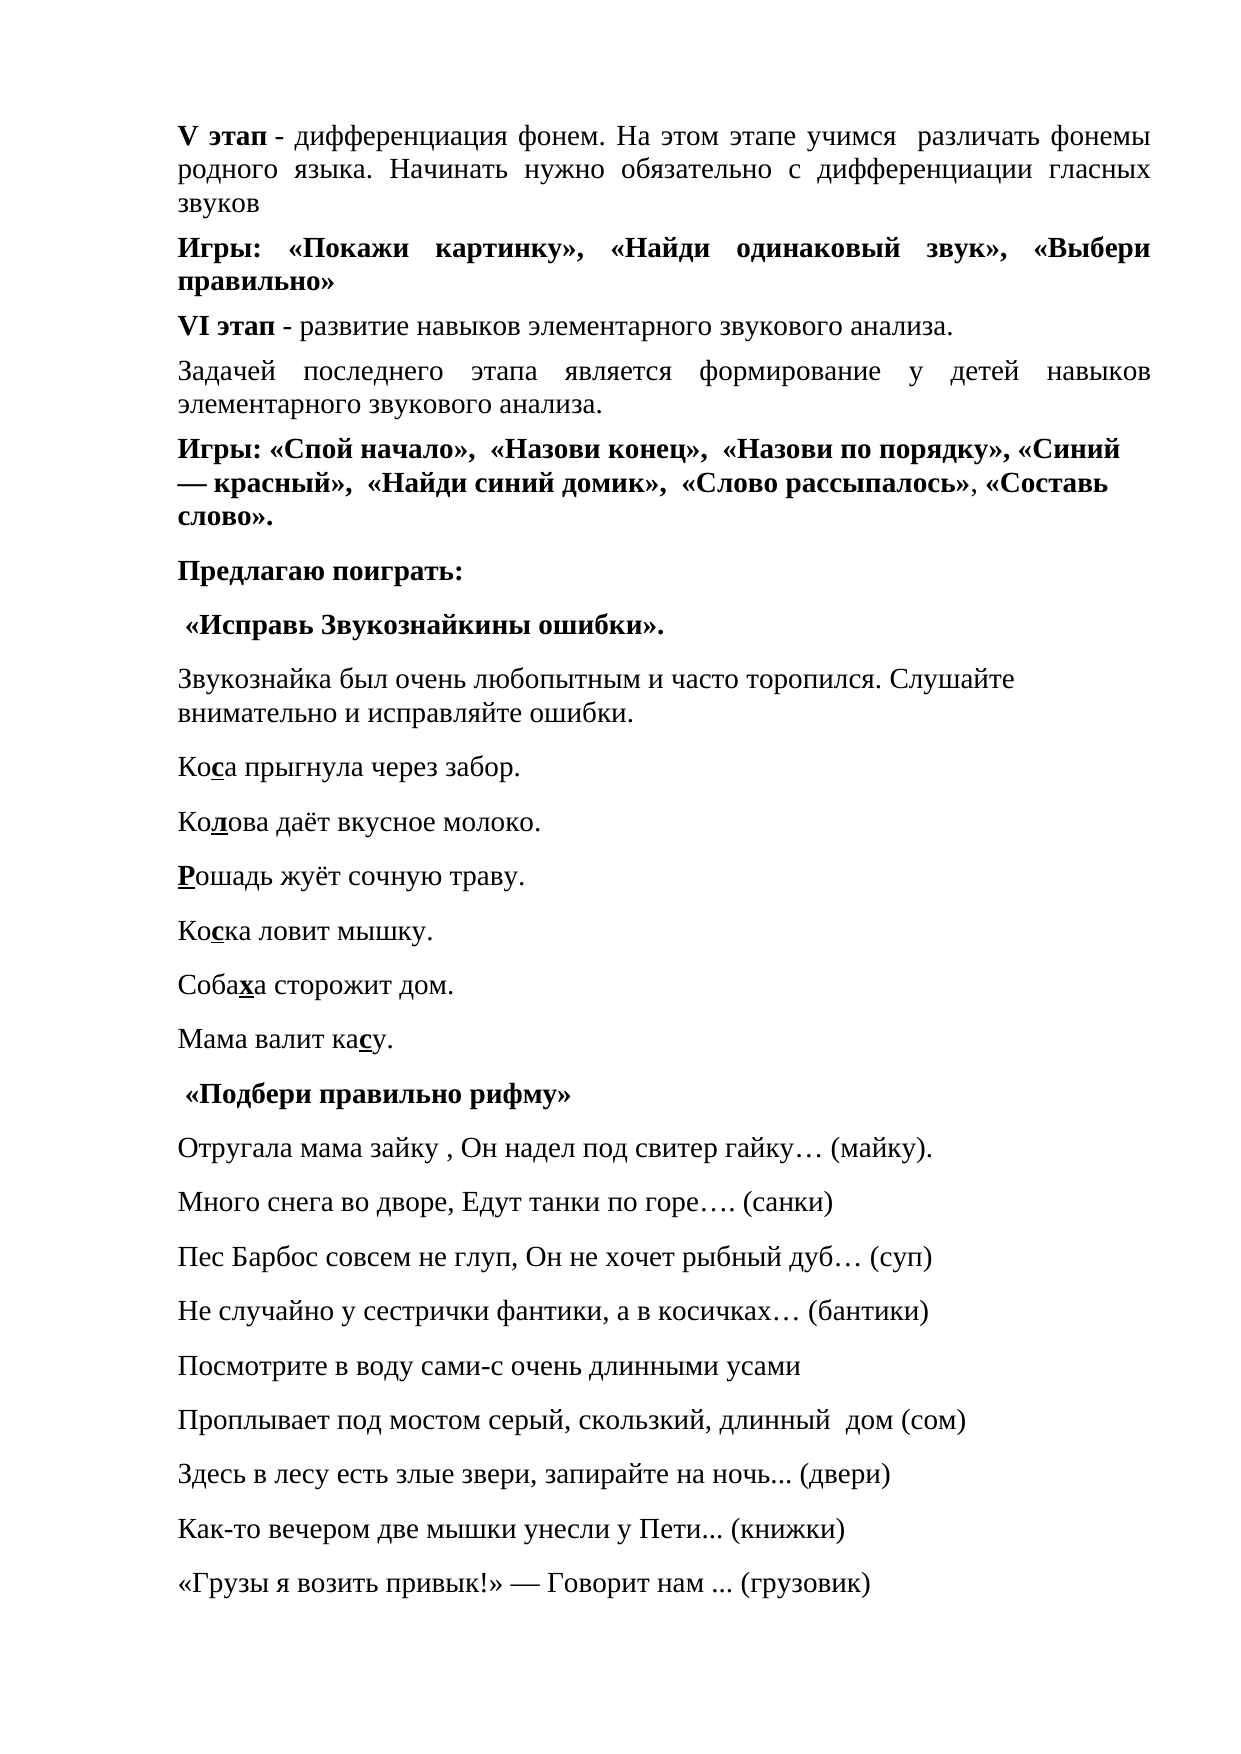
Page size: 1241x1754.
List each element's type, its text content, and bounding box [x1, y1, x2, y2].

text Мама валит касу. [177, 1021, 1152, 1055]
text Много снега во дворе, Едут танки по горе…. (санки) [177, 1184, 1152, 1218]
text «Подбери правильно рифму» [177, 1076, 1152, 1109]
text Собаха сторожит дом. [177, 967, 1152, 1001]
text Коса прыгнула через забор. [177, 749, 1152, 783]
text Игры: «Покажи картинку», «Найди одинаковый звук», «Выбери правильно» [177, 230, 1152, 297]
text Здесь в лесу есть злые звери, запирайте на ночь... (двери) [177, 1456, 1152, 1490]
text Проплывает под мостом серый, скользкий, длинный дом (сом) [177, 1402, 1152, 1436]
text VI этап - развитие навыков элементарного звукового анализа. [177, 308, 1152, 342]
text Отругала мама зайку , Он надел под свитер гайку… (майку). [177, 1130, 1152, 1164]
text «Грузы я возить привык!» — Говорит нам ... (грузовик) [177, 1565, 1152, 1599]
text «Исправь Звукознайкины ошибки». [177, 607, 1152, 641]
text Пес Барбос совсем не глуп, Он не хочет рыбный дуб… (суп) [177, 1239, 1152, 1272]
text Задачей последнего этапа является формирование у детей навыков элементарного звукового анализа. [177, 353, 1152, 420]
text Предлагаю поиграть: [177, 553, 1152, 586]
text Рошадь жуёт сочную траву. [177, 858, 1152, 892]
text Не случайно у сестрички фантики, а в косичках… (бантики) [177, 1293, 1152, 1327]
text Коска ловит мышку. [177, 913, 1152, 946]
text Посмотрите в воду сами-с очень длинными усами [177, 1348, 1152, 1381]
text Игры: «Спой начало», «Назови конец», «Назови по порядку», «Синий — красный», «Найди синий домик», «Слово рассыпалось», «Составь слово». [177, 431, 1152, 532]
text V этап - дифференциация фонем. На этом этапе учимся различать фонемы родного языка. Начинать нужно обязательно с дифференциации гласных звуков [177, 118, 1152, 219]
text Как-то вечером две мышки унесли у Пети... (книжки) [177, 1511, 1152, 1544]
text Звукознайка был очень любопытным и часто торопился. Слушайте внимательно и исправляйте ошибки. [177, 662, 1152, 729]
text Колова даёт вкусное молоко. [177, 804, 1152, 837]
